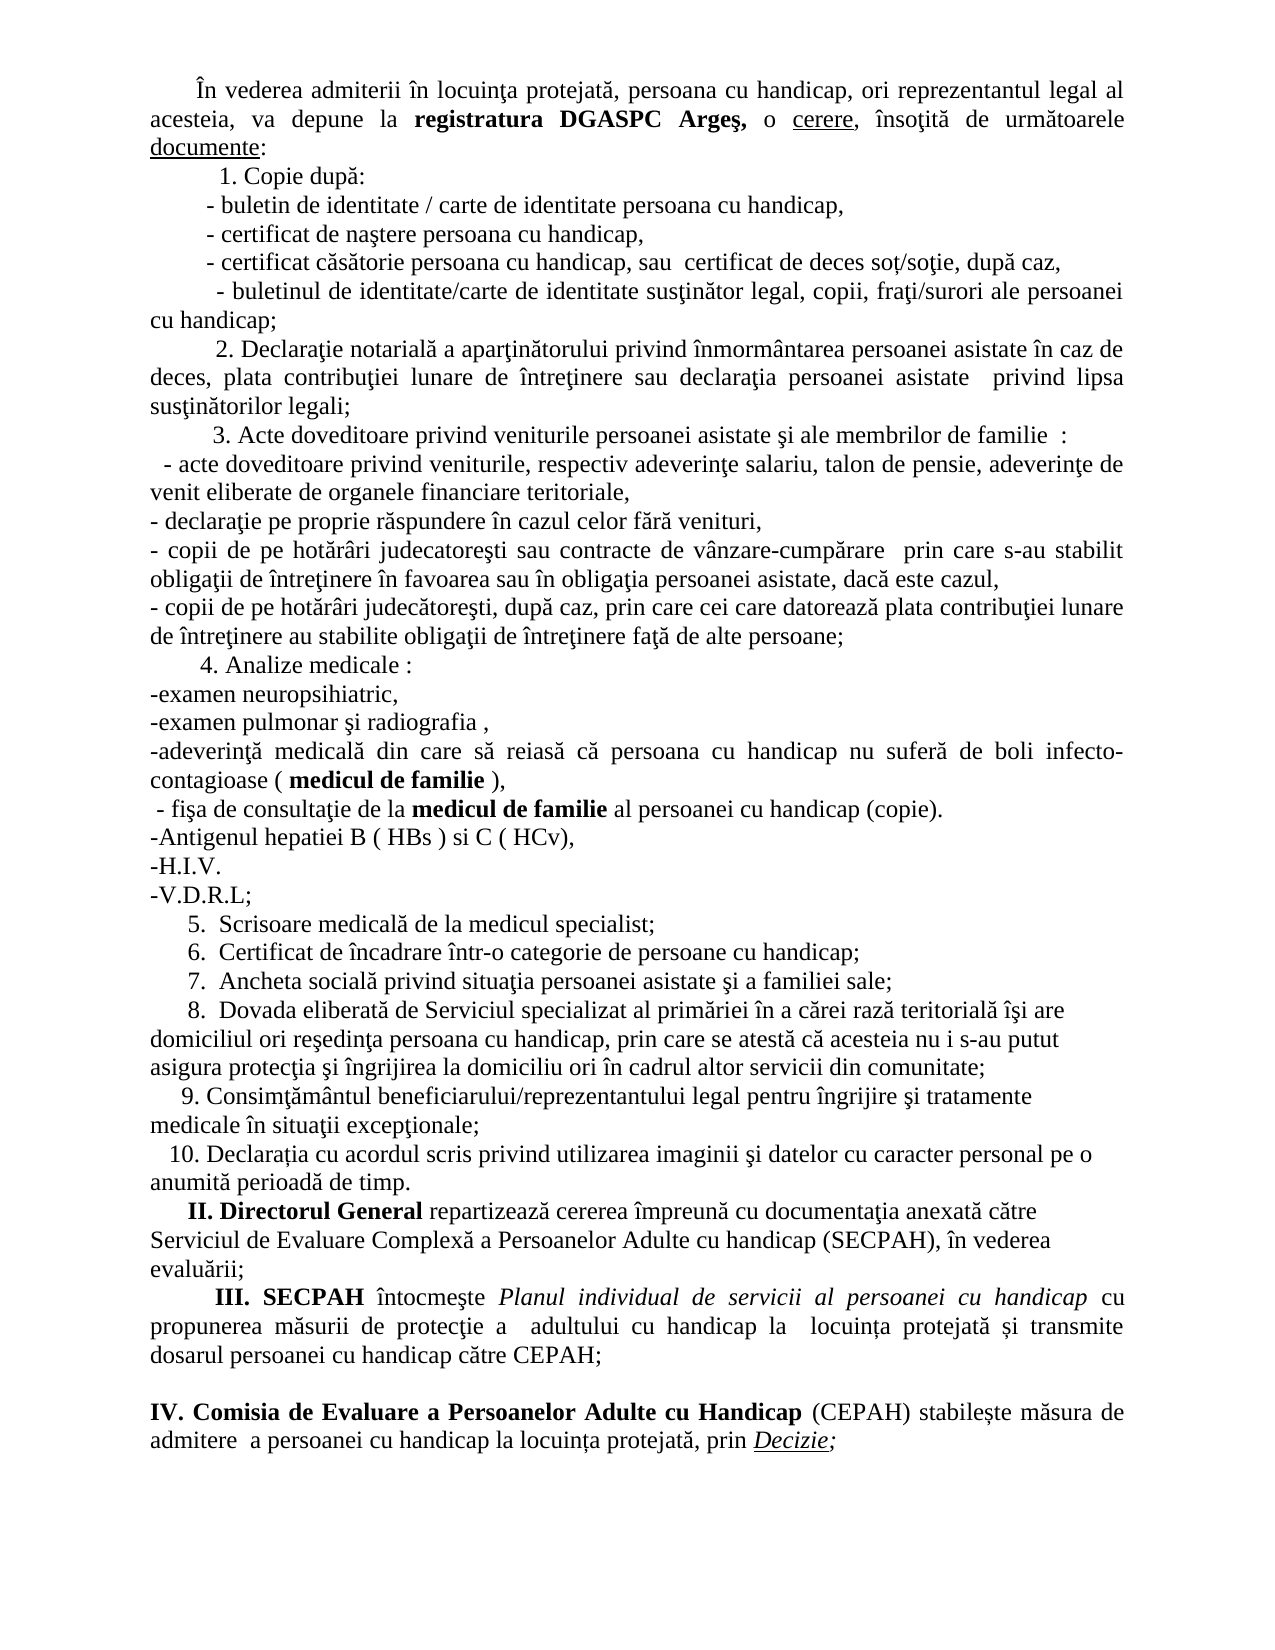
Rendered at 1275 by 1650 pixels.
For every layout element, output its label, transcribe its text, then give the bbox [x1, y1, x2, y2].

text 1. Copie după: [187, 161, 1125, 190]
text - copii de pe hotărâri judecatoreşti sau contracte de vânzare-cumpărare prin care s-au stabilit obligaţii de întreţinere în favoarea sau în obligaţia persoanei asistate, dacă este cazul, [150, 535, 1125, 592]
text III. SECPAH întocmeşte Planul individual de servicii al persoanei cu handicap cu propunerea măsurii de protecţie a adultului cu handicap la locuința protejată și transmite dosarul persoanei cu handicap către CEPAH; [150, 1282, 1125, 1369]
text II. Directorul General repartizează cererea împreună cu documentaţia anexată către Serviciul de Evaluare Complexă a Persoanelor Adulte cu handicap (SECPAH), în vederea evaluării; [150, 1196, 1125, 1282]
text 6. Certificat de încadrare într-o categorie de persoane cu handicap; [150, 937, 1125, 966]
text - fişa de consultaţie de la medicul de familie al persoanei cu handicap (copie). [150, 794, 1125, 822]
text - certificat căsătorie persoana cu handicap, sau certificat de deces soț/soţie, după caz, [150, 247, 1125, 276]
text -adeverinţă medicală din care să reiasă că persoana cu handicap nu suferă de boli infecto-contagioase ( medicul de familie ), [150, 736, 1125, 794]
text - declaraţie pe proprie răspundere în cazul celor fără venituri, [150, 506, 1125, 535]
text - certificat de naştere persoana cu handicap, [150, 219, 1125, 247]
text - buletin de identitate / carte de identitate persoana cu handicap, [187, 190, 1125, 219]
text -H.I.V. [150, 851, 1125, 880]
text -examen pulmonar şi radiografia , [150, 707, 1125, 736]
text 4. Analize medicale : [187, 650, 1125, 679]
text 9. Consimţământul beneficiarului/reprezentantului legal pentru îngrijire şi tratamente medicale în situaţii excepţionale; [150, 1081, 1125, 1139]
text 2. Declaraţie notarială a aparţinătorului privind înmormântarea persoanei asistate în caz de deces, plata contribuţiei lunare de întreţinere sau declaraţia persoanei asistate privind lipsa susţinătorilor legali; [150, 334, 1125, 420]
text IV. Comisia de Evaluare a Persoanelor Adulte cu Handicap (CEPAH) stabilește măsura de admitere a persoanei cu handicap la locuința protejată, prin Decizie; [150, 1397, 1125, 1454]
text 7. Ancheta socială privind situaţia persoanei asistate şi a familiei sale; [150, 966, 1125, 995]
text 8. Dovada eliberată de Serviciul specializat al primăriei în a cărei rază teritorială îşi are domiciliul ori reşedinţa persoana cu handicap, prin care se atestă că acesteia nu i s-au putut asigura protecţia şi îngrijirea la domiciliu ori în cadrul altor servicii din comunitate; [150, 995, 1125, 1081]
text -examen neuropsihiatric, [150, 679, 1125, 707]
text - buletinul de identitate/carte de identitate susţinător legal, copii, fraţi/surori ale persoanei cu handicap; [150, 276, 1125, 334]
text - copii de pe hotărâri judecătoreşti, după caz, prin care cei care datorează plata contribuţiei lunare de întreţinere au stabilite obligaţii de întreţinere faţă de alte persoane; [150, 592, 1125, 650]
text -Antigenul hepatiei B ( HBs ) si C ( HCv), [150, 822, 1125, 851]
text 10. Declarația cu acordul scris privind utilizarea imaginii şi datelor cu caracter personal pe o anumită perioadă de timp. [150, 1139, 1125, 1196]
text În vederea admiterii în locuinţa protejată, persoana cu handicap, ori reprezentantul legal al acesteia, va depune la registratura DGASPC Argeş, o cerere, însoţită de următoarele documente: [150, 75, 1125, 161]
text 3. Acte doveditoare privind veniturile persoanei asistate şi ale membrilor de familie : [150, 420, 1125, 449]
text 5. Scrisoare medicală de la medicul specialist; [150, 909, 1125, 937]
text -V.D.R.L; [150, 880, 1125, 909]
text - acte doveditoare privind veniturile, respectiv adeverinţe salariu, talon de pensie, adeverinţe de venit eliberate de organele financiare teritoriale, [150, 449, 1125, 506]
